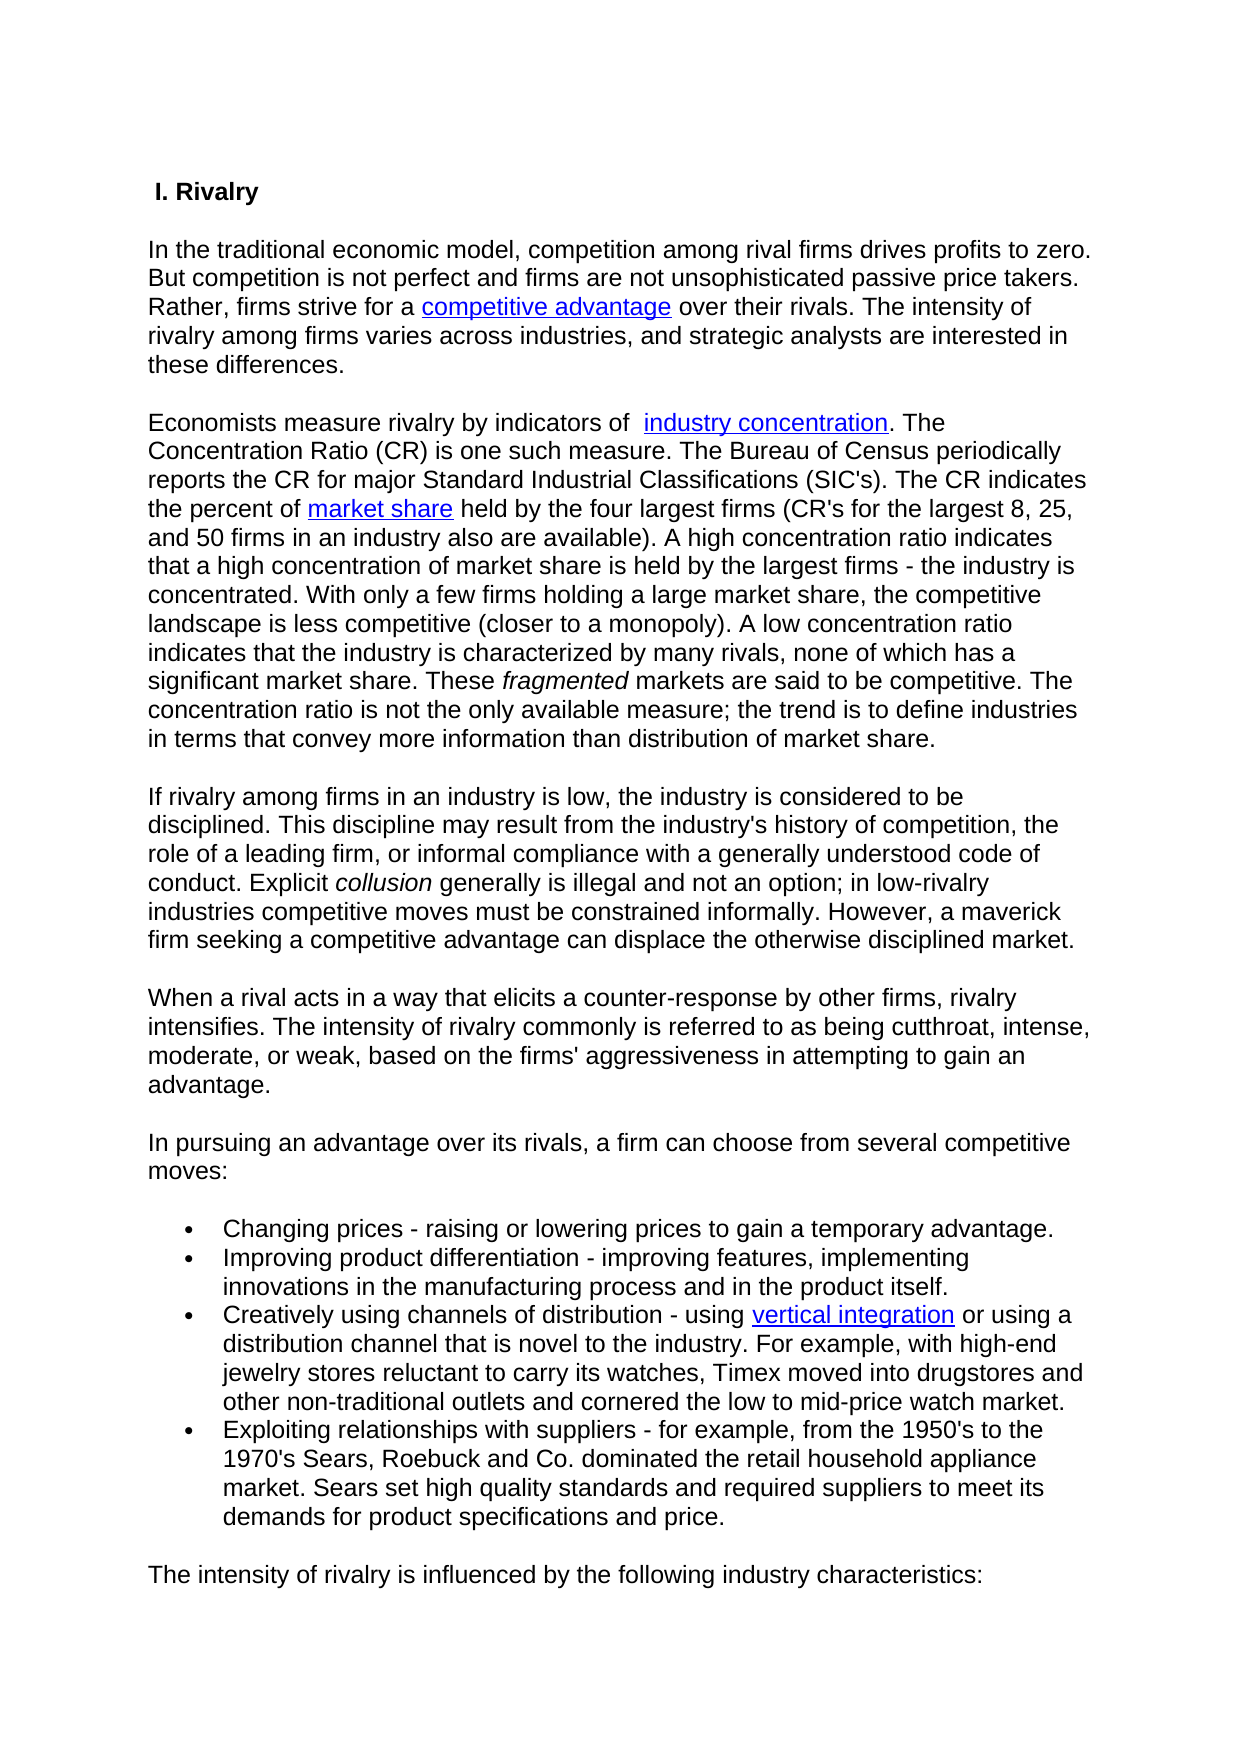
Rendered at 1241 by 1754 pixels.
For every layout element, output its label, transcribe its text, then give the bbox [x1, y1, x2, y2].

text If rivalry among firms in an industry is low, the industry is considered to be disciplined. This discipline may result from the industry's history of competition, the role of a leading firm, or informal compliance with a generally understood code of conduct. Explicit collusion generally is illegal and not an option; in low-rivalry industries competitive moves must be constrained informally. However, a maverick firm seeking a competitive advantage can displace the otherwise disciplined market. [148, 782, 1093, 954]
list Creatively using channels of distribution - using vertical integration or using a distribution channel that is novel to the industry. For example, with high-end jewelry stores reluctant to carry its watches, Timex moved into drugstores and other non-traditional outlets and cornered the low to mid-price watch market. [185, 1359, 1093, 1474]
text I. Rivalry [148, 177, 1093, 206]
text In the traditional economic model, competition among rival firms drives profits to zero. But competition is not perfect and firms are not unsophisticated passive price takers. Rather, firms strive for a competitive advantage over their rivals. The intensity of rivalry among firms varies across industries, and strategic analysts are interested in these differences. [148, 235, 1093, 378]
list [185, 1503, 1093, 1561]
text Economists measure rivalry by indicators of industry concentration. The Concentration Ratio (CR) is one such measure. The Bureau of Census periodically reports the CR for major Standard Industrial Classifications (SIC's). The CR indicates the percent of market share held by the four largest firms (CR's for the largest 8, 25, and 50 firms in an industry also are available). A high concentration ratio indicates that a high concentration of market share is held by the largest firms - the industry is concentrated. With only a few firms holding a large market share, the competitive landscape is less competitive (closer to a monopoly). A low concentration ratio indicates that the industry is characterized by many rivals, none of which significant market share. These fragmented markets are said to be competitive. The concentration ratio is not the only available measure; the trend is to define industries in terms that convey more information than distribution of market share. [148, 408, 1093, 753]
list Changing prices - raising or lowering prices to gain a temporary advantage. [185, 1214, 1093, 1243]
text In pursuing an advantage over its rivals, a firm can choose from several competitive moves: [148, 1128, 1093, 1185]
text When a rival acts in a way that elicits a counter-response by other firms, rivalry intensifies. The intensity of rivalry commonly is referred to as being cutthroat, intense, moderate, or weak, based on the firms' aggressiveness in attempting to gain an advantage. [148, 983, 1093, 1098]
list Improving product differentiation - improving features, implementing innovations in the manufacturing process and in the product itself. [185, 1272, 1093, 1330]
